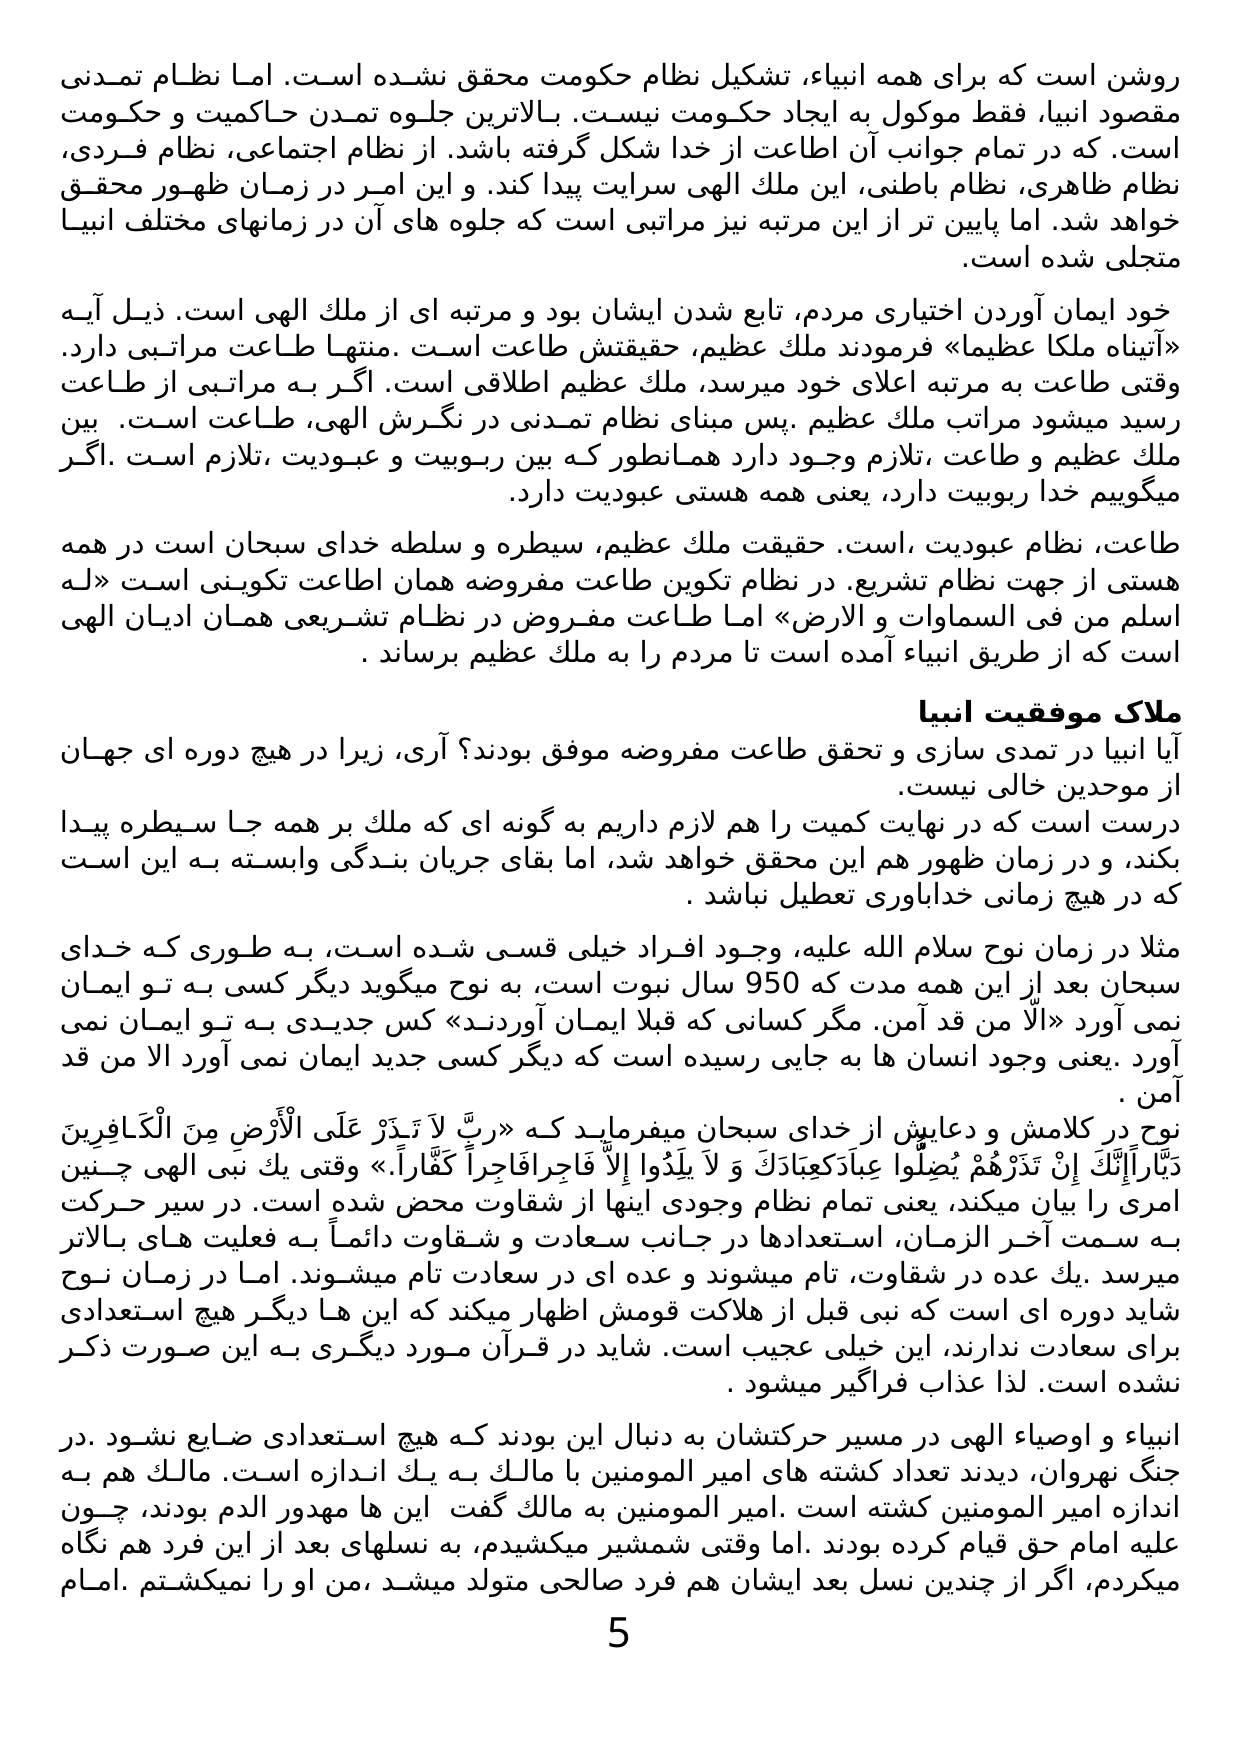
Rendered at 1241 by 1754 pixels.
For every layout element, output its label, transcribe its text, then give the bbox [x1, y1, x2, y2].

text خود ایمان آوردن اختیاری مردم، تابع شدن ایشان بود و مرتبه ای از ملك الهی است. ذیل آیه «آتیناه ملکا عظیما» فرمودند ملك عظیم، حقیقتش طاعت است .منتها طاعت مراتبی دارد. وقتی طاعت به مرتبه اعلای خود میرسد، ملك عظیم اطلاقی است. اگر به مراتبی از طاعت رسید میشود مراتب ملك عظیم .پس مبنای نظام تمدنی در نگرش الهی، طاعت است. بین ملك عظیم و طاعت ،تلازم وجود دارد همانطور که بین ربوبیت و عبودیت ،تلازم است .اگر میگوییم خدا ربوبیت دارد، یعنی همه هستی عبودیت دارد. [60, 293, 1182, 508]
text ملاک موفقیت انبیا [59, 695, 1183, 729]
text مثلا در زمان نوح سلام الله علیه، وجود افراد خیلی قسی شده است، به طوری که خدای سبحان بعد از این همه مدت که 950 سال نبوت است، به نوح میگوید دیگر کسی به تو ایمان نمی آورد «الّا من قد آمن. مگر کسانی که قبلا ایمان آوردند» کس جدیدی به تو ایمان نمی آورد .یعنی وجود انسان ها به جایی رسیده است که دیگر کسی جدید ایمان نمی آورد الا من قد آمن . [60, 930, 1182, 1109]
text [60, 1418, 1182, 1597]
text روشن است که برای همه انبیاء، تشکیل نظام حکومت محقق نشده است. اما نظام تمدنی مقصود انبیا، فقط موکول به ایجاد حکومت نیست. بالاترین جلوه تمدن حاکمیت و حکومت است. که در تمام جوانب آن اطاعت از خدا شکل گرفته باشد. از نظام اجتماعی، نظام فردی، نظام ظاهری، نظام باطنی، این ملك الهی سرایت پیدا کند. و این امر در زمان ظهور محقق خواهد شد. اما پایین تر از این مرتبه نیز مراتبی است که جلوه های آن در زمانهای مختلف انبیا متجلی شده است. [60, 59, 1182, 274]
text درست است که در نهایت کمیت را هم لازم داریم به گونه ای که ملك بر همه جا سیطره پیدا بکند، و در زمان ظهور هم این محقق خواهد شد، اما بقای جریان بندگی وابسته به این است که در هیچ زمانی خداباوری تعطیل نباشد . [60, 805, 1182, 911]
text آیا انبیا در تمدی سازی و تحقق طاعت مفروضه موفق بودند؟ آری، زیرا در هیچ دوره ای جهان از موحدین خالی نیست. [60, 732, 1182, 803]
text طاعت، نظام عبودیت ،است. حقیقت ملك عظیم، سیطره و سلطه خدای سبحان است در همه هستی از جهت نظام تشریع. در نظام تکوین طاعت مفروضه همان اطاعت تکوینی است «له اسلم من فی السماوات و الارض» اما طاعت مفروض در نظام تشریعی همان ادیان الهی است که از طریق انبیاء آمده است تا مردم را به ملك عظیم برساند . [60, 527, 1182, 669]
text نوح در کلامش و دعایش از خدای سبحان میفرماید که «ربَِّ لاَ تَذَرْ عَلََى الْأَرْضِ مِنَ الْکَافِرِینَ دَیَّاراًإِنَّكَ إِنْ تَذَرْهُمْ یُضِلُُّّوا عِباَدَكعِبَادَكَ وَ لاَ یلَِدُُوا إِلاَّ فَاجِرافَاجِراً کَفَّاراً.» وقتی یك نبی الهی چنین امری را بیان میکند، یعنی تمام نظام وجودی اینها از شقاوت محض شده است. در سیر حرکت به سمت آخر الزمان، استعدادها در جانب سعادت و شقاوت دائماً به فعلیت های بالاتر میرسد .یك عده در شقاوت، تام میشوند و عده ای در سعادت تام میشوند. اما در زمان نوح شاید دوره ای است که نبی قبل از هلاکت قومش اظهار میکند که این ها دیگر هیچ استعدادی برای سعادت ندارند، این خیلی عجیب است. شاید در قرآن مورد دیگری به این صورت ذکر نشده است. لذا عذاب فراگیر میشود . [60, 1112, 1182, 1399]
